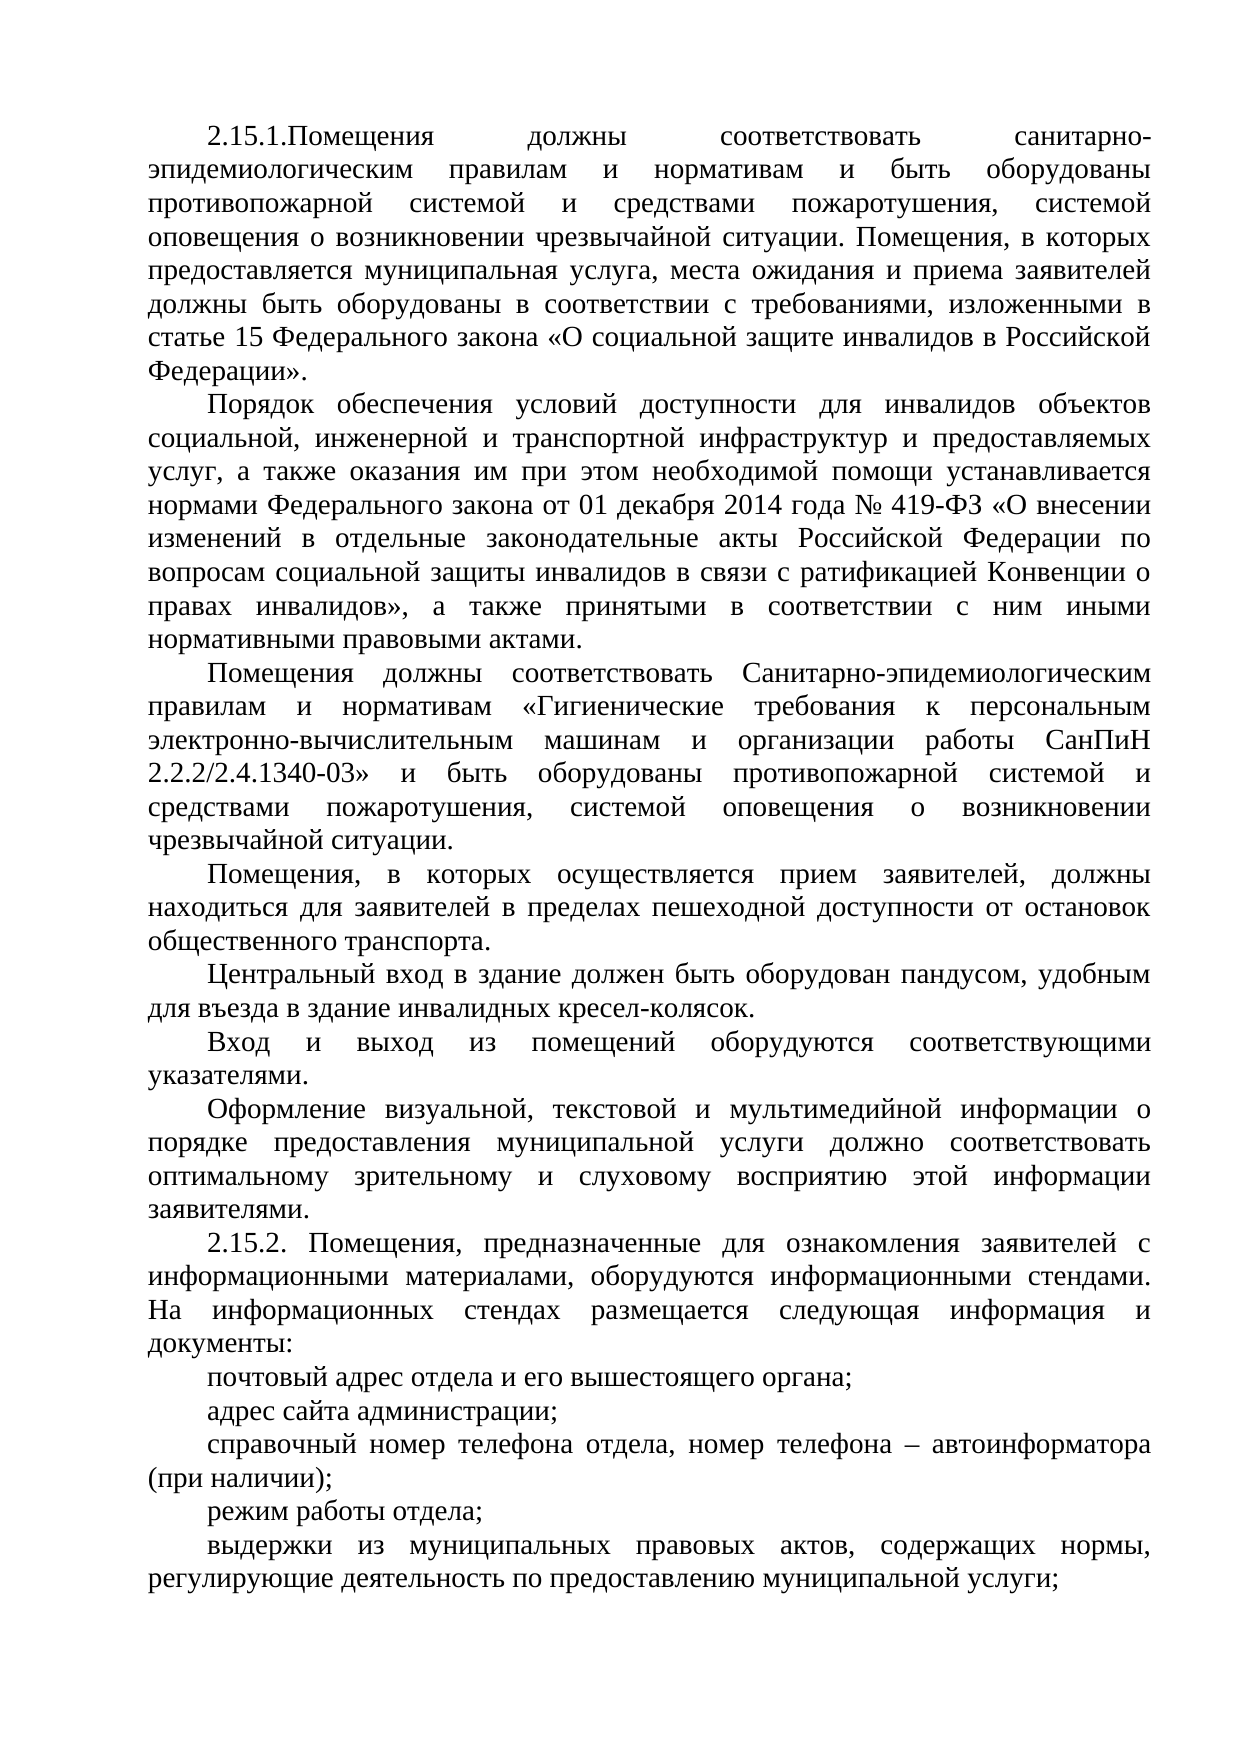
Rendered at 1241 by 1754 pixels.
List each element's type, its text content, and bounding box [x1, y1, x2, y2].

text Вход и выход из помещений оборудуются соответствующими указателями. [148, 1024, 1152, 1091]
text Помещения, в которых осуществляется прием заявителей, должны находиться для заявителей в пределах пешеходной доступности от остановок общественного транспорта. [148, 856, 1152, 957]
text Порядок обеспечения условий доступности для инвалидов объектов социальной, инженерной и транспортной инфраструктур и предоставляемых услуг, а также оказания им при этом необходимой помощи устанавливается нормами Федерального закона от 01 декабря 2014 года № 419-ФЗ «О внесении изменений в отдельные законодательные акты Российской Федерации по вопросам социальной защиты инвалидов в связи с ратификацией Конвенции о правах инвалидов», а также принятыми в соответствии с ним иными нормативными правовыми актами. [148, 386, 1152, 655]
text справочный номер телефона отдела, номер телефона – автоинформатора (при наличии); [148, 1426, 1152, 1493]
text режим работы отдела; [148, 1493, 1152, 1527]
text 2.15.2. Помещения, предназначенные для ознакомления заявителей с информационными материалами, оборудуются информационными стендами. На информационных стендах размещается следующая информация и документы: [148, 1225, 1152, 1359]
text Помещения должны соответствовать Санитарно-эпидемиологическим правилам и нормативам «Гигиенические требования к персональным электронно-вычислительным машинам и организации работы СанПиН 2.2.2/2.4.1340-03» и быть оборудованы противопожарной системой и средствами пожаротушения, системой оповещения о возникновении чрезвычайной ситуации. [148, 655, 1152, 856]
text почтовый адрес отдела и его вышестоящего органа; [148, 1359, 1152, 1393]
text 2.15.1.Помещения должны соответствовать санитарно-эпидемиологическим правилам и нормативам и быть оборудованы противопожарной системой и средствами пожаротушения, системой оповещения о возникновении чрезвычайной ситуации. Помещения, в которых предоставляется муниципальная услуга, места ожидания и приема заявителей должны быть оборудованы в соответствии с требованиями, изложенными в статье 15 Федерального закона «О социальной защите инвалидов в Российской Федерации». [148, 118, 1152, 386]
text выдержки из муниципальных правовых актов, содержащих нормы, регулирующие деятельность по предоставлению муниципальной услуги; [148, 1527, 1152, 1594]
text Оформление визуальной, текстовой и мультимедийной информации о порядке предоставления муниципальной услуги должно соответствовать оптимальному зрительному и слуховому восприятию этой информации заявителями. [148, 1091, 1152, 1225]
text адрес сайта администрации; [148, 1393, 1152, 1426]
text Центральный вход в здание должен быть оборудован пандусом, удобным для въезда в здание инвалидных кресел-колясок. [148, 957, 1152, 1024]
